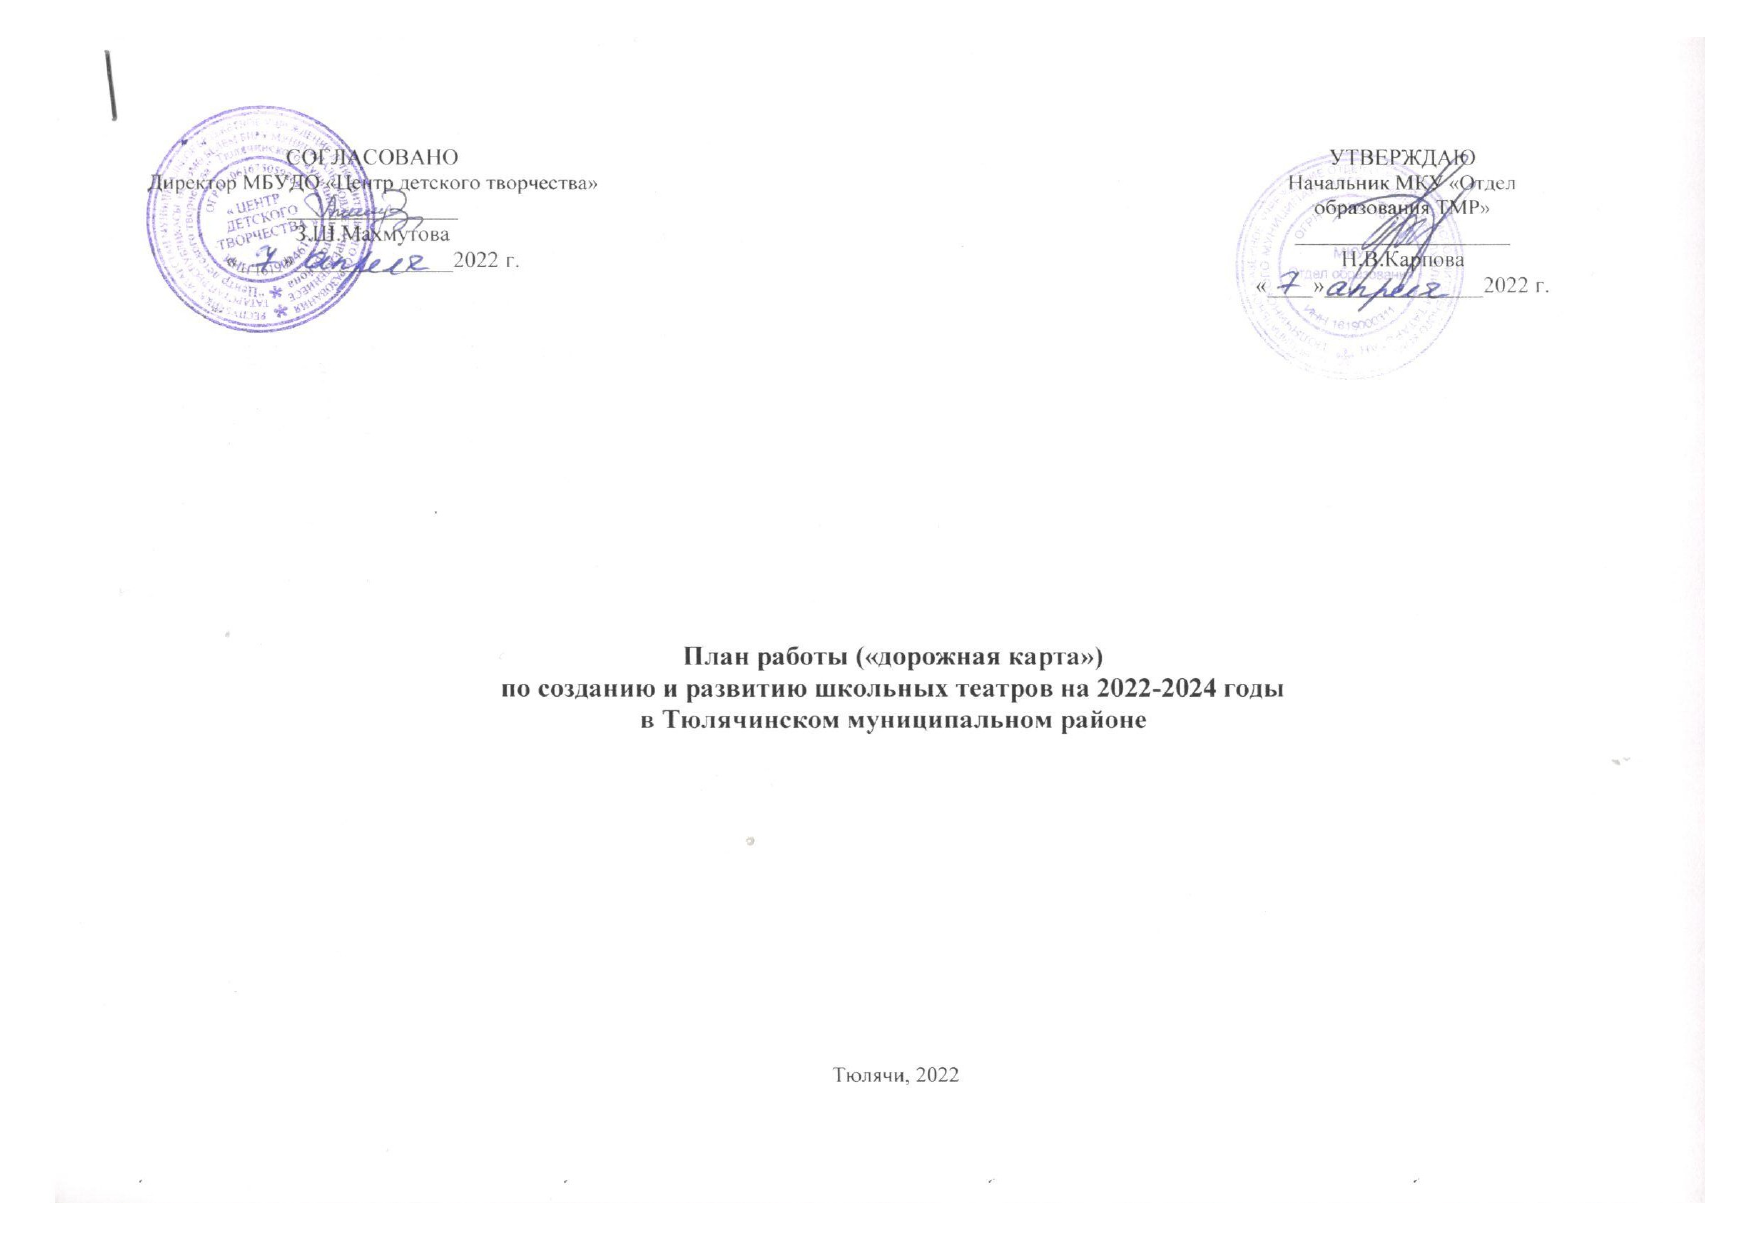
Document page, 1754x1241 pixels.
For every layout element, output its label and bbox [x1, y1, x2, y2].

picture [37, 37, 1705, 1203]
